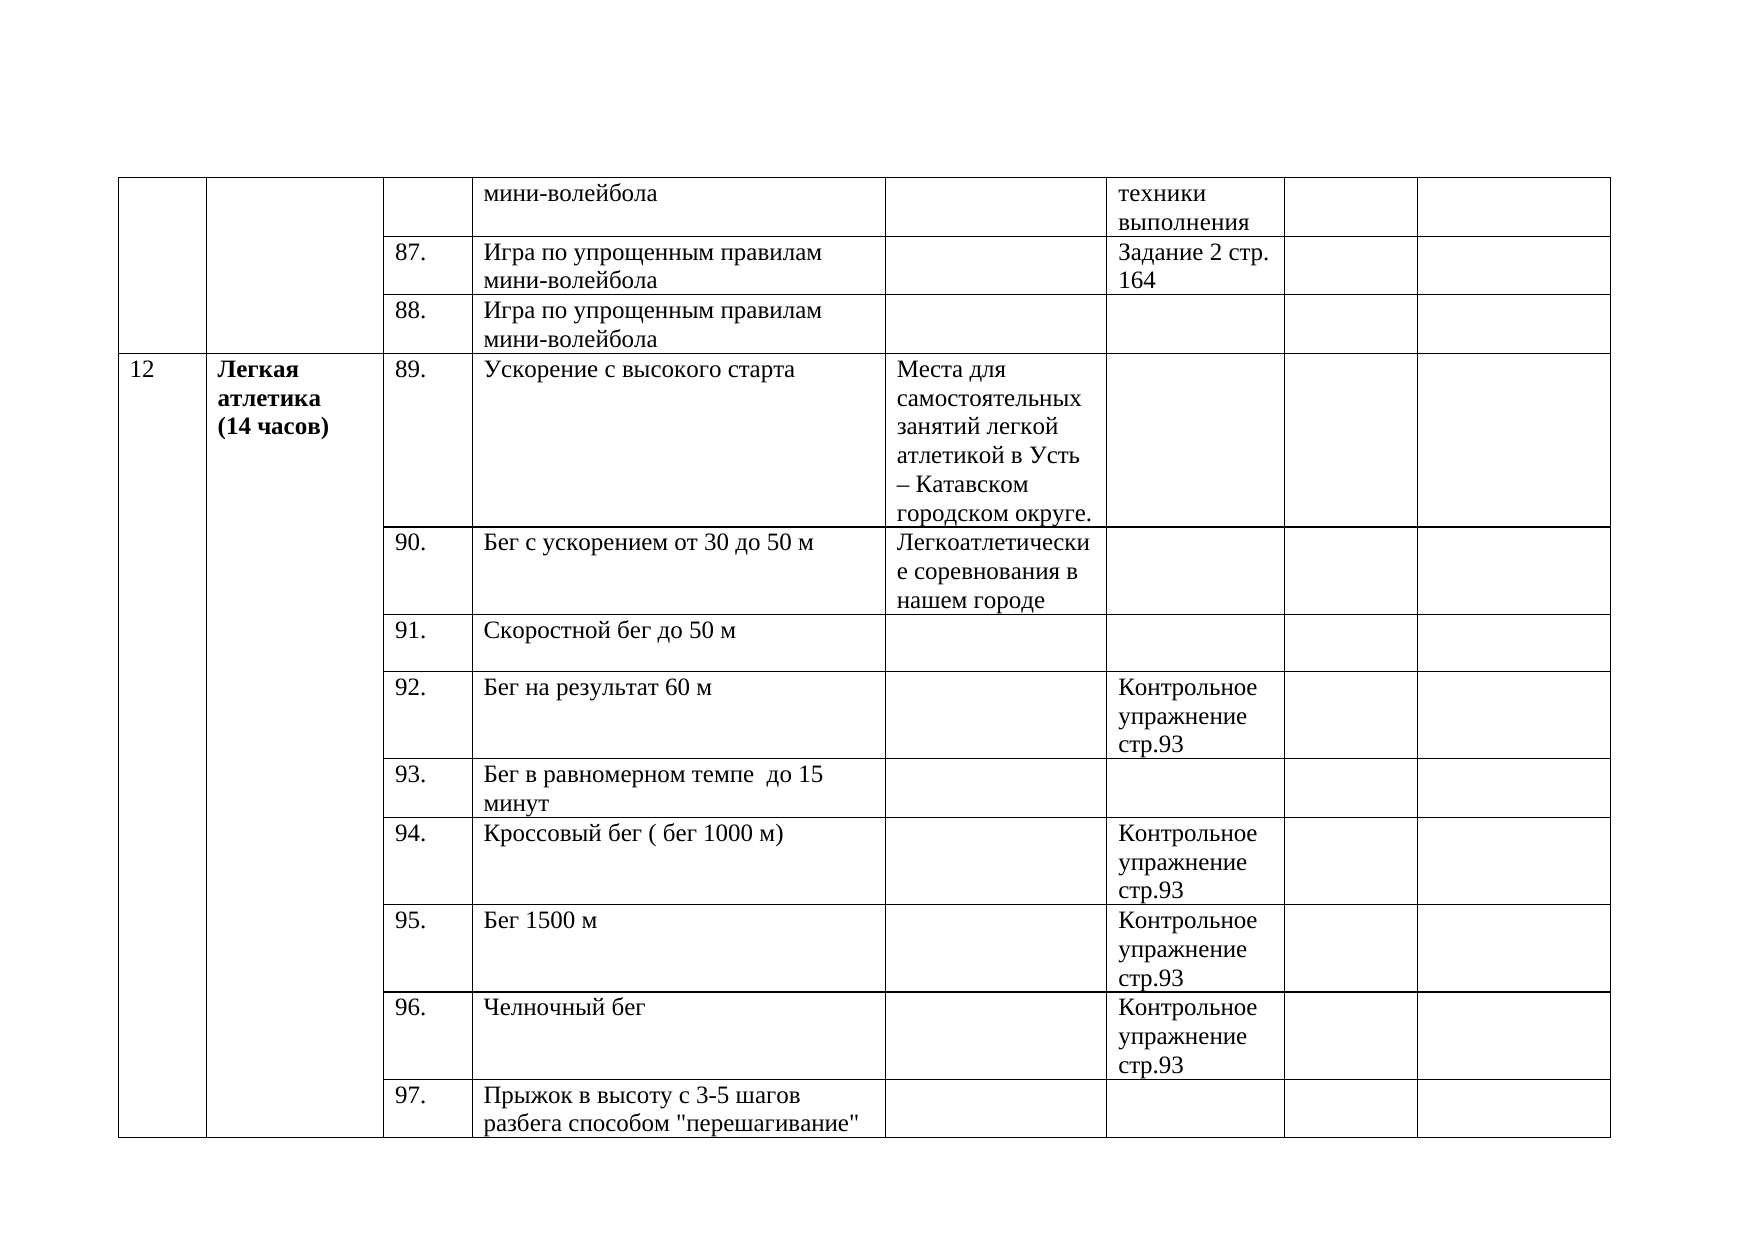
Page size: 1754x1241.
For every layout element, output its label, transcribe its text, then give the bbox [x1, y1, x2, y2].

table_cell [1418, 178, 1610, 236]
table_cell [886, 993, 1106, 1079]
table_cell [1418, 993, 1610, 1079]
table_cell [1285, 818, 1417, 904]
table_cell [1107, 528, 1284, 614]
table_cell [1107, 759, 1284, 817]
table_cell [1285, 237, 1417, 294]
table_cell [886, 905, 1106, 991]
table_cell [1418, 237, 1610, 294]
table_cell [1285, 993, 1417, 1079]
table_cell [473, 237, 885, 294]
table_cell [384, 759, 472, 817]
table_cell [384, 672, 472, 758]
table_cell [1418, 1080, 1610, 1137]
table_cell Бег на результат 60 м [473, 672, 885, 758]
table_cell [886, 1080, 1106, 1137]
table_cell [1107, 1080, 1284, 1137]
table_cell [384, 615, 472, 671]
table_cell [384, 237, 472, 294]
table_cell Контрольное упражнение стр.93 [1107, 993, 1284, 1079]
table_cell [1285, 528, 1417, 614]
table_cell [384, 1080, 472, 1137]
table_cell Кроссовый бег ( бег 1000 м) [473, 818, 885, 904]
table_cell [1285, 354, 1417, 526]
table_cell Легкая атлетика (14 часов) [207, 354, 383, 1137]
table_cell [1418, 759, 1610, 817]
table_cell Бег 1500 м [473, 905, 885, 991]
table_cell [886, 759, 1106, 817]
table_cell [473, 295, 885, 353]
table_cell [384, 354, 472, 526]
table_cell [886, 818, 1106, 904]
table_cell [473, 178, 885, 236]
table_cell [1107, 615, 1284, 671]
table_cell Контрольное упражнение стр.93 [1107, 672, 1284, 758]
table_cell Челночный бег [473, 993, 885, 1079]
table_cell 12 [119, 354, 206, 1137]
table_cell Легкоатлетические соревнования в нашем городе [886, 528, 1106, 614]
table_cell [384, 818, 472, 904]
table_cell [886, 178, 1106, 236]
table_cell [1418, 354, 1610, 526]
table_cell [1285, 615, 1417, 671]
table_cell Контрольное упражнение стр.93 [1107, 905, 1284, 991]
table_cell [1107, 295, 1284, 353]
table_cell [1418, 528, 1610, 614]
table_cell [1285, 295, 1417, 353]
table_cell [1285, 178, 1417, 236]
table_cell Задание 2 стр. 164 [1107, 237, 1284, 294]
table_cell Скоростной бег до 50 м [473, 615, 885, 671]
table_cell Контрольное упражнение стр.93 [1107, 818, 1284, 904]
table_cell Ускорение с высокого старта [473, 354, 885, 526]
table_cell [1418, 818, 1610, 904]
table_cell [886, 615, 1106, 671]
table_cell Бег с ускорением от 30 до 50 м [473, 528, 885, 614]
table_cell [886, 295, 1106, 353]
table_cell [384, 295, 472, 353]
table_cell Места для самостоятельных занятий легкой атлетикой в Усть – Катавском городском округе. [886, 354, 1106, 526]
table_cell [1418, 672, 1610, 758]
table_cell [384, 993, 472, 1079]
table_cell [1418, 615, 1610, 671]
table_cell [1285, 672, 1417, 758]
table_cell [1107, 354, 1284, 526]
table_cell [886, 672, 1106, 758]
table_cell Прыжок в высоту с 3-5 шагов разбега способом "перешагивание" [473, 1080, 885, 1137]
table_cell [1285, 1080, 1417, 1137]
table_cell Бег в равномерном темпе до 15 минут [473, 759, 885, 817]
table_cell [1418, 295, 1610, 353]
table_cell [384, 528, 472, 614]
table_cell [1285, 759, 1417, 817]
table_cell [384, 178, 472, 236]
table_cell [886, 237, 1106, 294]
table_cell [1107, 178, 1284, 236]
table_cell [1285, 905, 1417, 991]
table_cell [1418, 905, 1610, 991]
table_cell [384, 905, 472, 991]
